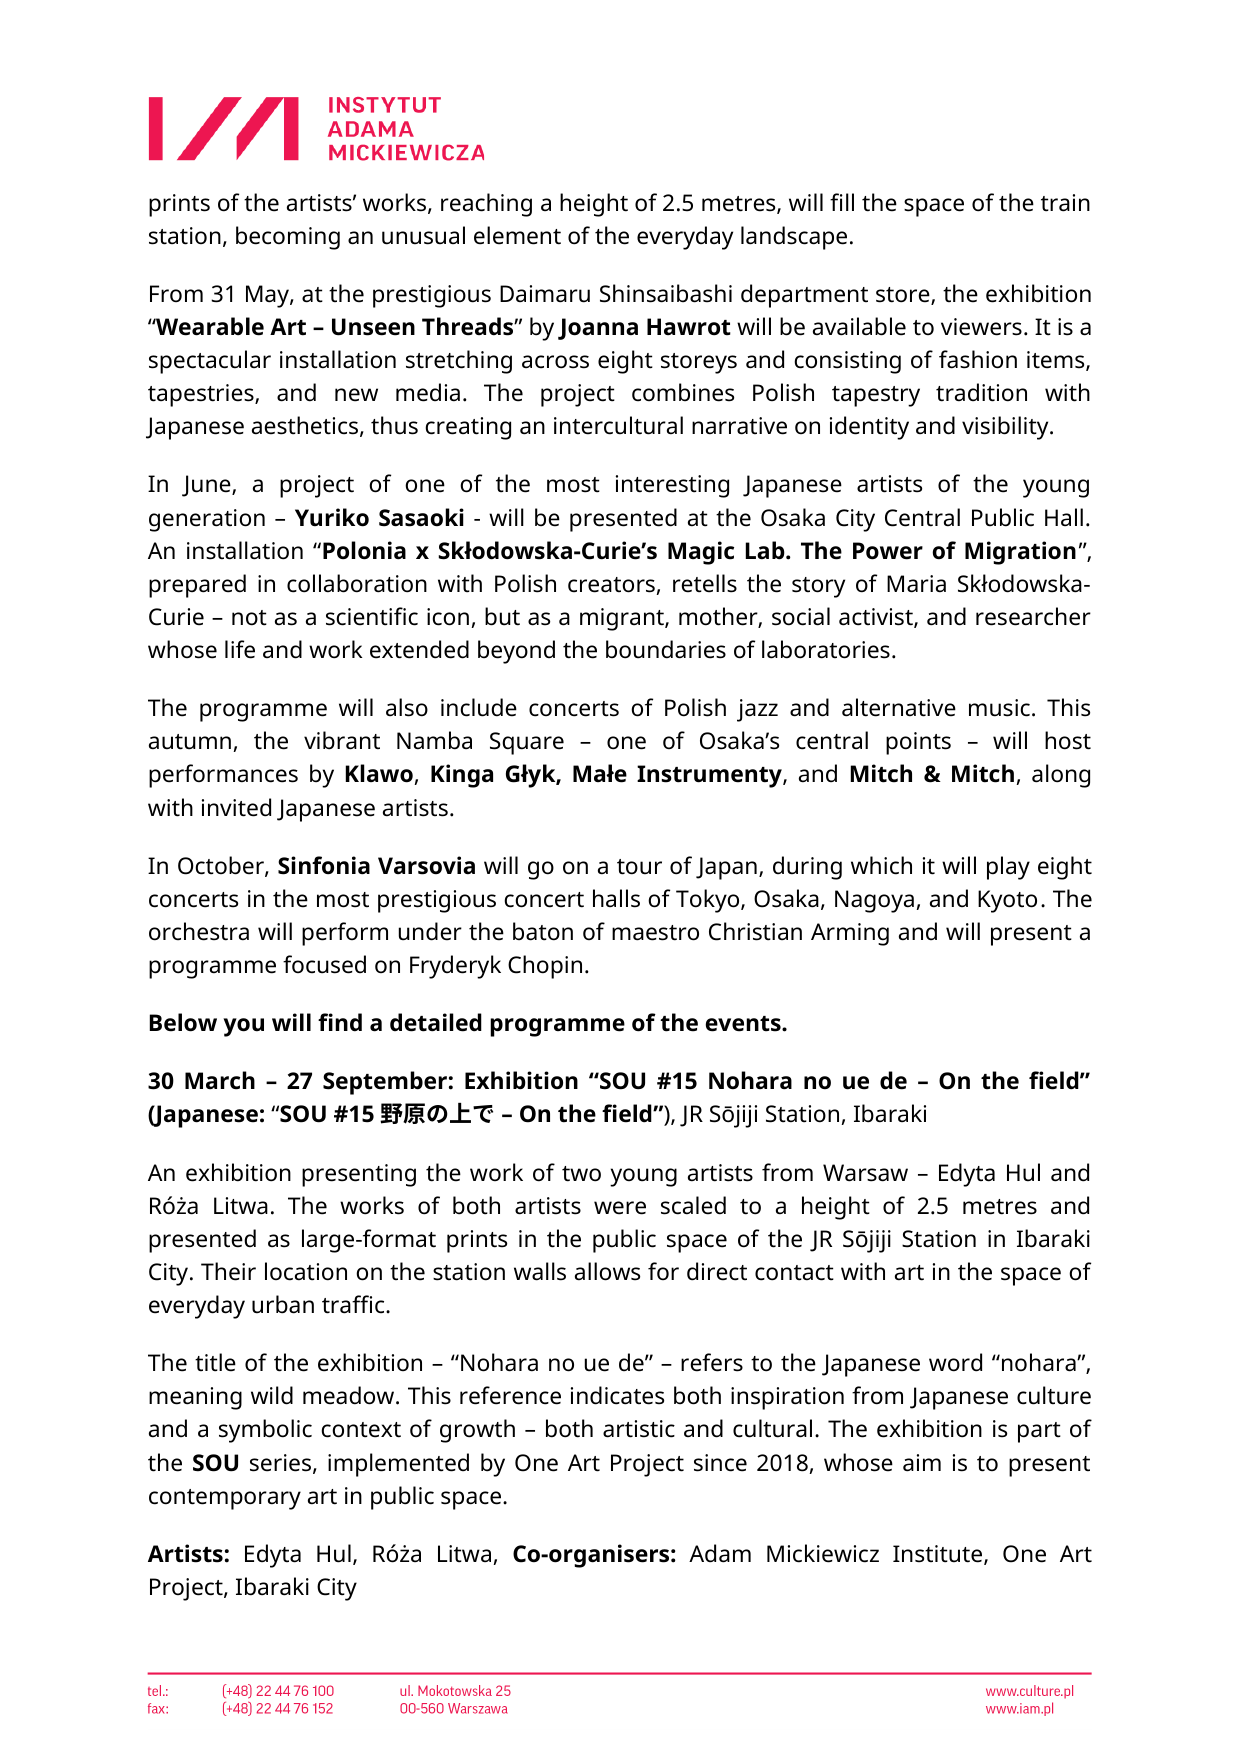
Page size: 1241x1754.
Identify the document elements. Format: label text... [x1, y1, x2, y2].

picture [147, 1671, 1092, 1730]
text Below you will find a detailed programme of the events. [148, 1007, 1093, 1038]
picture [148, 73, 485, 148]
text 30 March – 27 September: Exhibition “SOU #15 Nohara no ue de – On the field” (Japanese: “SOU #15 野原の上で – On the field”), JR Sōjiji Station, Ibaraki [148, 1065, 1093, 1130]
text From 31 May, at the prestigious Daimaru Shinsaibashi department store, the exhibition “Wearable Art – Unseen Threads” by Joanna Hawrot will be available to viewers. It is a spectacular installation stretching across eight storeys and consisting of fashion items, tapestries, and new media. The project combines Polish tapestry tradition with Japanese aesthetics, thus creating an intercultural narrative on identity and visibility. [148, 278, 1093, 442]
text Artists: Edyta Hul, Róża Litwa, Co-organisers: Adam Mickiewicz Institute, One Art Project, Ibaraki City [148, 1538, 1093, 1602]
text In June, a project of one of the most interesting Japanese artists of the young generation – Yuriko Sasaoki - will be presented at the Osaka City Central Public Hall. An installation “Polonia x Skłodowska-Curie’s Magic Lab. The Power of Migration”, prepared in collaboration with Polish creators, retells the story of Maria Skłodowska-Curie – not as a scientific icon, but as a migrant, mother, social activist, and researcher whose life and work extended beyond the boundaries of laboratories. [148, 468, 1093, 665]
text In October, Sinfonia Varsovia will go on a tour of Japan, during which it will play eight concerts in the most prestigious concert halls of Tokyo, Osaka, Nagoya, and Kyoto. The orchestra will perform under the baton of maestro Christian Arming and will present a programme focused on Fryderyk Chopin. [148, 850, 1093, 980]
text The title of the exhibition – “Nohara no ue de” – refers to the Japanese word “nohara”, meaning wild meadow. This reference indicates both inspiration from Japanese culture and a symbolic context of growth – both artistic and cultural. The exhibition is part of the SOU series, implemented by One Art Project since 2018, whose aim is to present contemporary art in public space. [148, 1347, 1093, 1511]
text An exhibition presenting the work of two young artists from Warsaw – Edyta Hul and Róża Litwa. The works of both artists were scaled to a height of 2.5 metres and presented as large-format prints in the public space of the JR Sōjiji Station in Ibaraki City. Their location on the station walls allows for direct contact with art in the space of everyday urban traffic. [148, 1157, 1093, 1320]
text The programme will also include concerts of Polish jazz and alternative music. This autumn, the vibrant Namba Square – one of Osaka’s central points – will host performances by Klawo, Kinga Głyk, Małe Instrumenty, and Mitch & Mitch, along with invited Japanese artists. [148, 692, 1093, 823]
